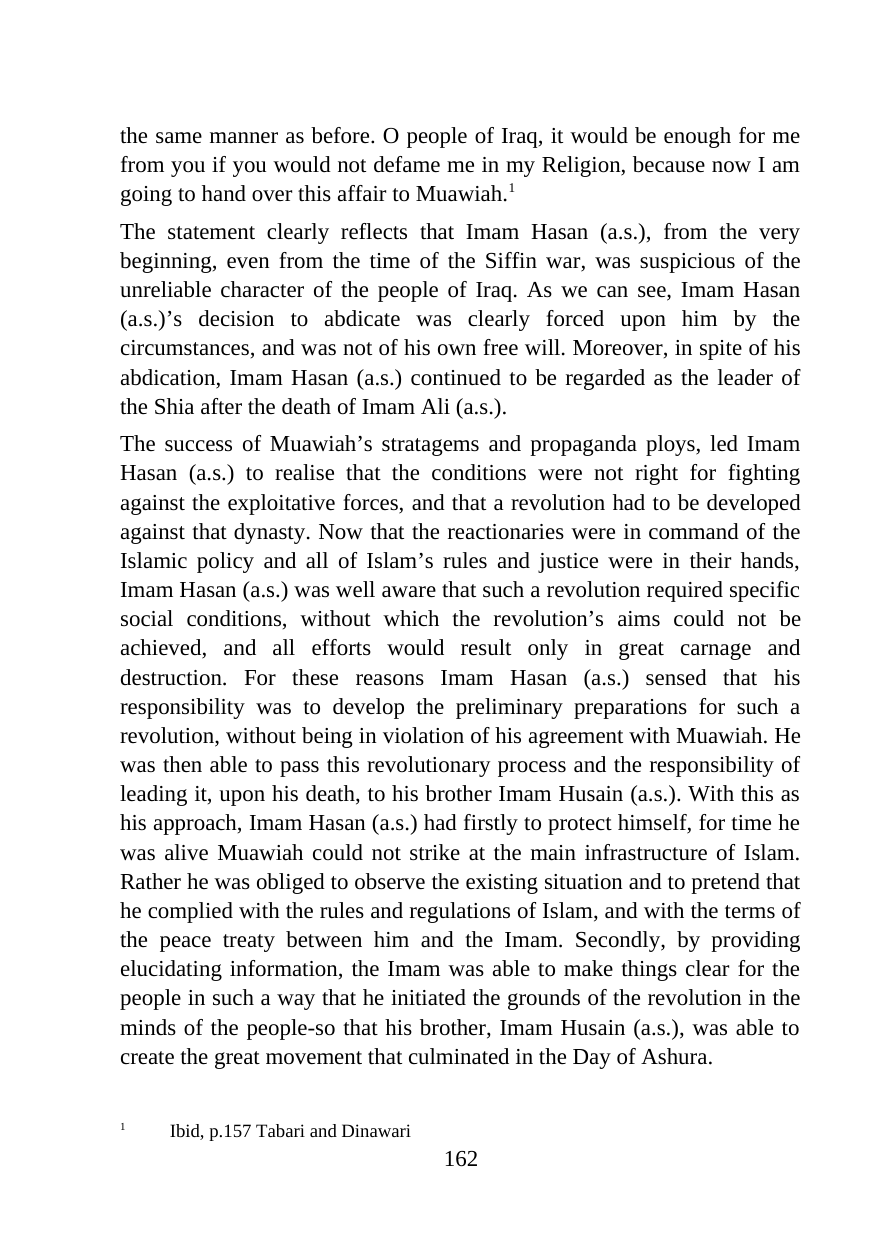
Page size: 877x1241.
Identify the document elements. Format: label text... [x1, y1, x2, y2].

text The success of Muawiah’s stratagems and propaganda ploys, led Imam Hasan (a.s.) to realise that the conditions were not right for fighting against the exploitative forces, and that a revolution had to be developed against that dynasty. Now that the reactionaries were in command of the Islamic policy and all of Islam’s rules and justice were in their hands, Imam Hasan (a.s.) was well aware that such a revolution required specific social conditions, without which the revolution’s aims could not be achieved, and all efforts would result only in great carnage and destruction. For these reasons Imam Hasan (a.s.) sensed that his responsibility was to develop the preliminary preparations for such a revolution, without being in violation of his agreement with Muawiah. He was then able to pass this revolutionary process and the responsibility of leading it, upon his death, to his brother Imam Husain (a.s.). With this as his approach, Imam Hasan (a.s.) had firstly to protect himself, for time he was alive Muawiah could not strike at the main infrastructure of Islam. Rather he was obliged to observe the existing situation and to pretend that he complied with the rules and regulations of Islam, and with the terms of the peace treaty between him and the Imam. Secondly, by providing elucidating information, the Imam was able to make things clear for the people in such a way that he initiated the grounds of the revolution in the minds of the people-so that his brother, Imam Husain (a.s.), was able to create the great movement that culminated in the Day of Ashura. [120, 428, 802, 1070]
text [120, 120, 802, 207]
text The statement clearly reflects that Imam Hasan (a.s.), from the very beginning, even from the time of the Siffin war, was suspicious of the unreliable character of the people of Iraq. As we can see, Imam Hasan (a.s.)’s decision to abdicate was clearly forced upon him by the circumstances, and was not of his own free will. Moreover, in spite of his abdication, Imam Hasan (a.s.) continued to be regarded as the leader of the Shia after the death of Imam Ali (a.s.). [120, 216, 802, 420]
